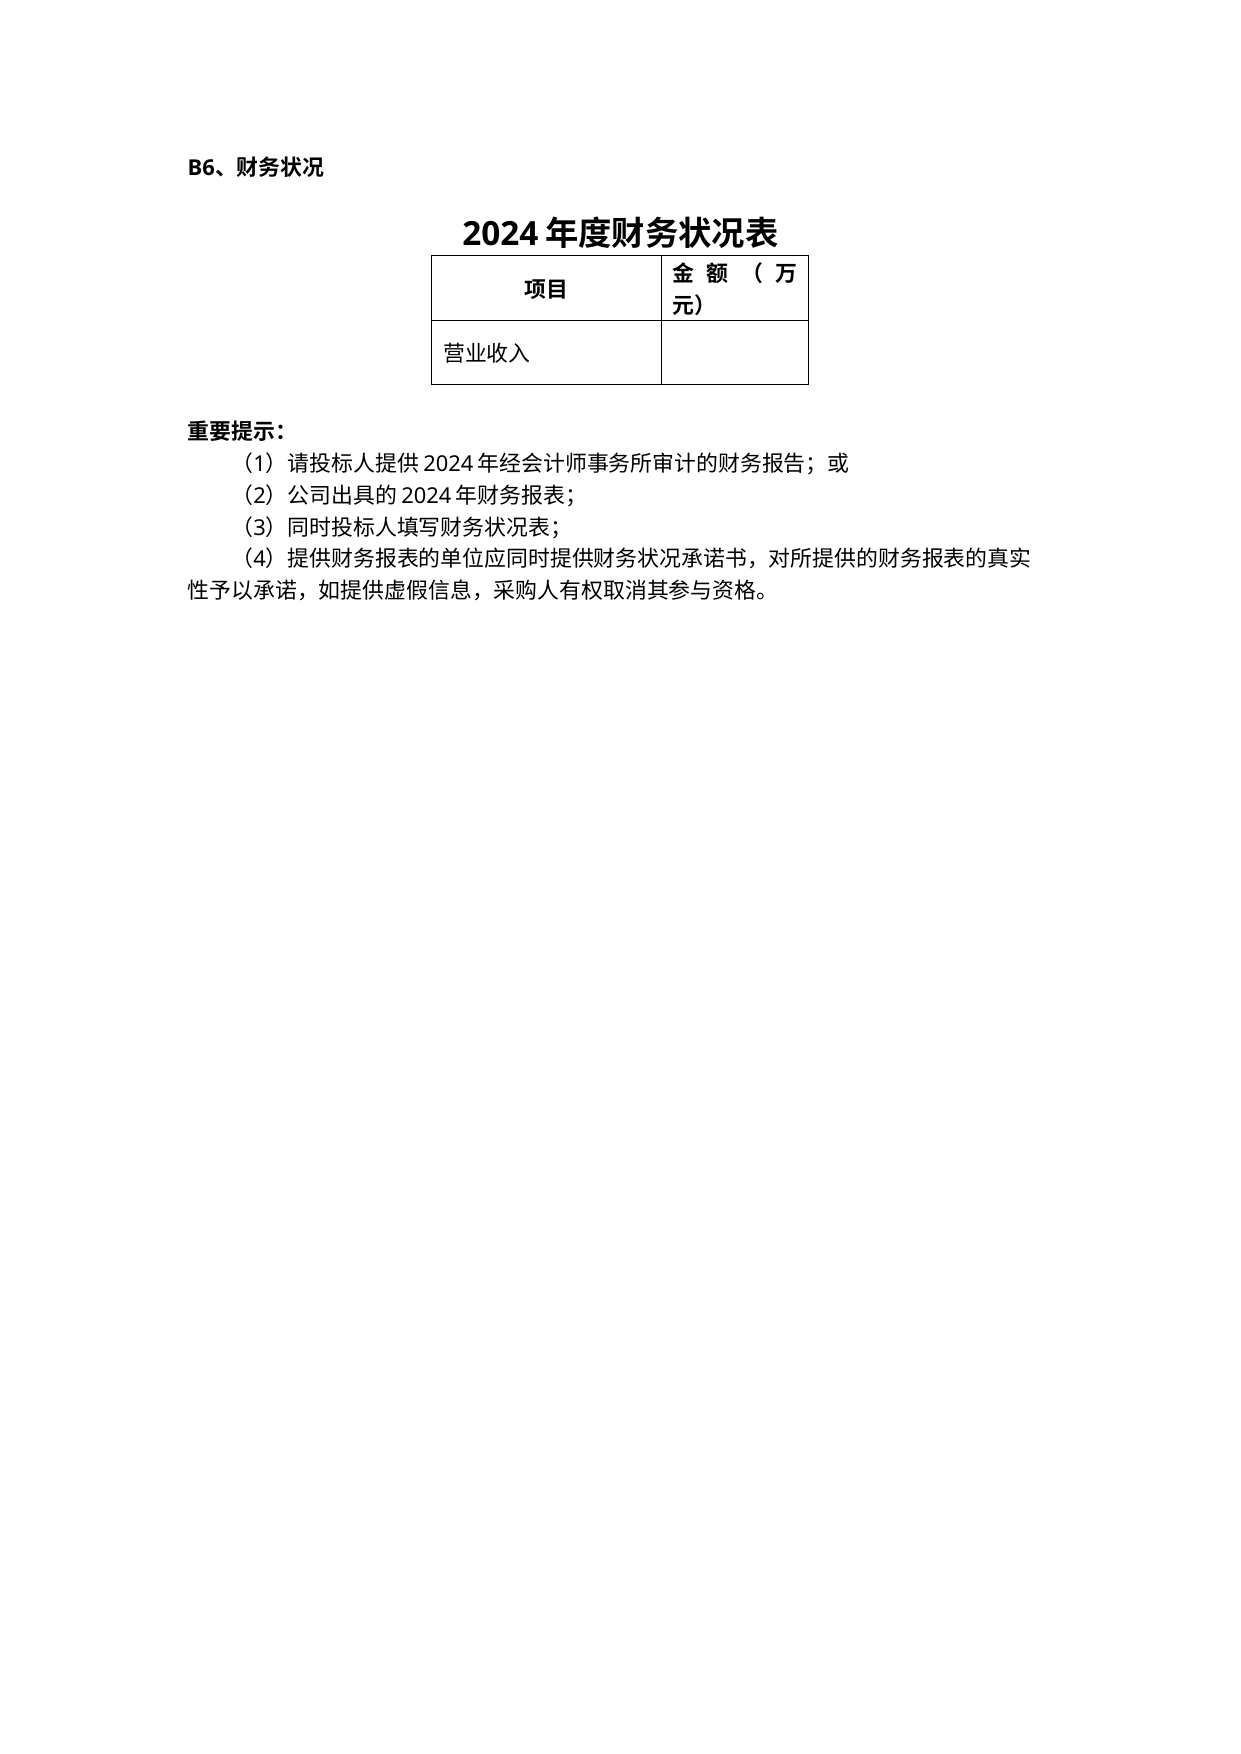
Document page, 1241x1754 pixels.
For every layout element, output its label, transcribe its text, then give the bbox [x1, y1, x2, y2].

text B6、财务状况 [187, 150, 1053, 182]
text （1）请投标人提供2024年经会计师事务所审计的财务报告；或 [187, 446, 1053, 478]
table_cell [662, 321, 808, 383]
text （3）同时投标人填写财务状况表； [187, 509, 1053, 541]
text （2）公司出具的2024年财务报表； [187, 478, 1053, 509]
text （4）提供财务报表的单位应同时提供财务状况承诺书，对所提供的财务报表的真实性予以承诺，如提供虚假信息，采购人有权取消其参与资格。 [187, 541, 1053, 605]
table_header 项目 [432, 256, 661, 320]
table_cell 营业收入 [432, 321, 661, 383]
text 重要提示： [187, 414, 1053, 446]
text 2024年度财务状况表 [187, 207, 1053, 255]
table_header 金额（万元） [662, 256, 808, 320]
